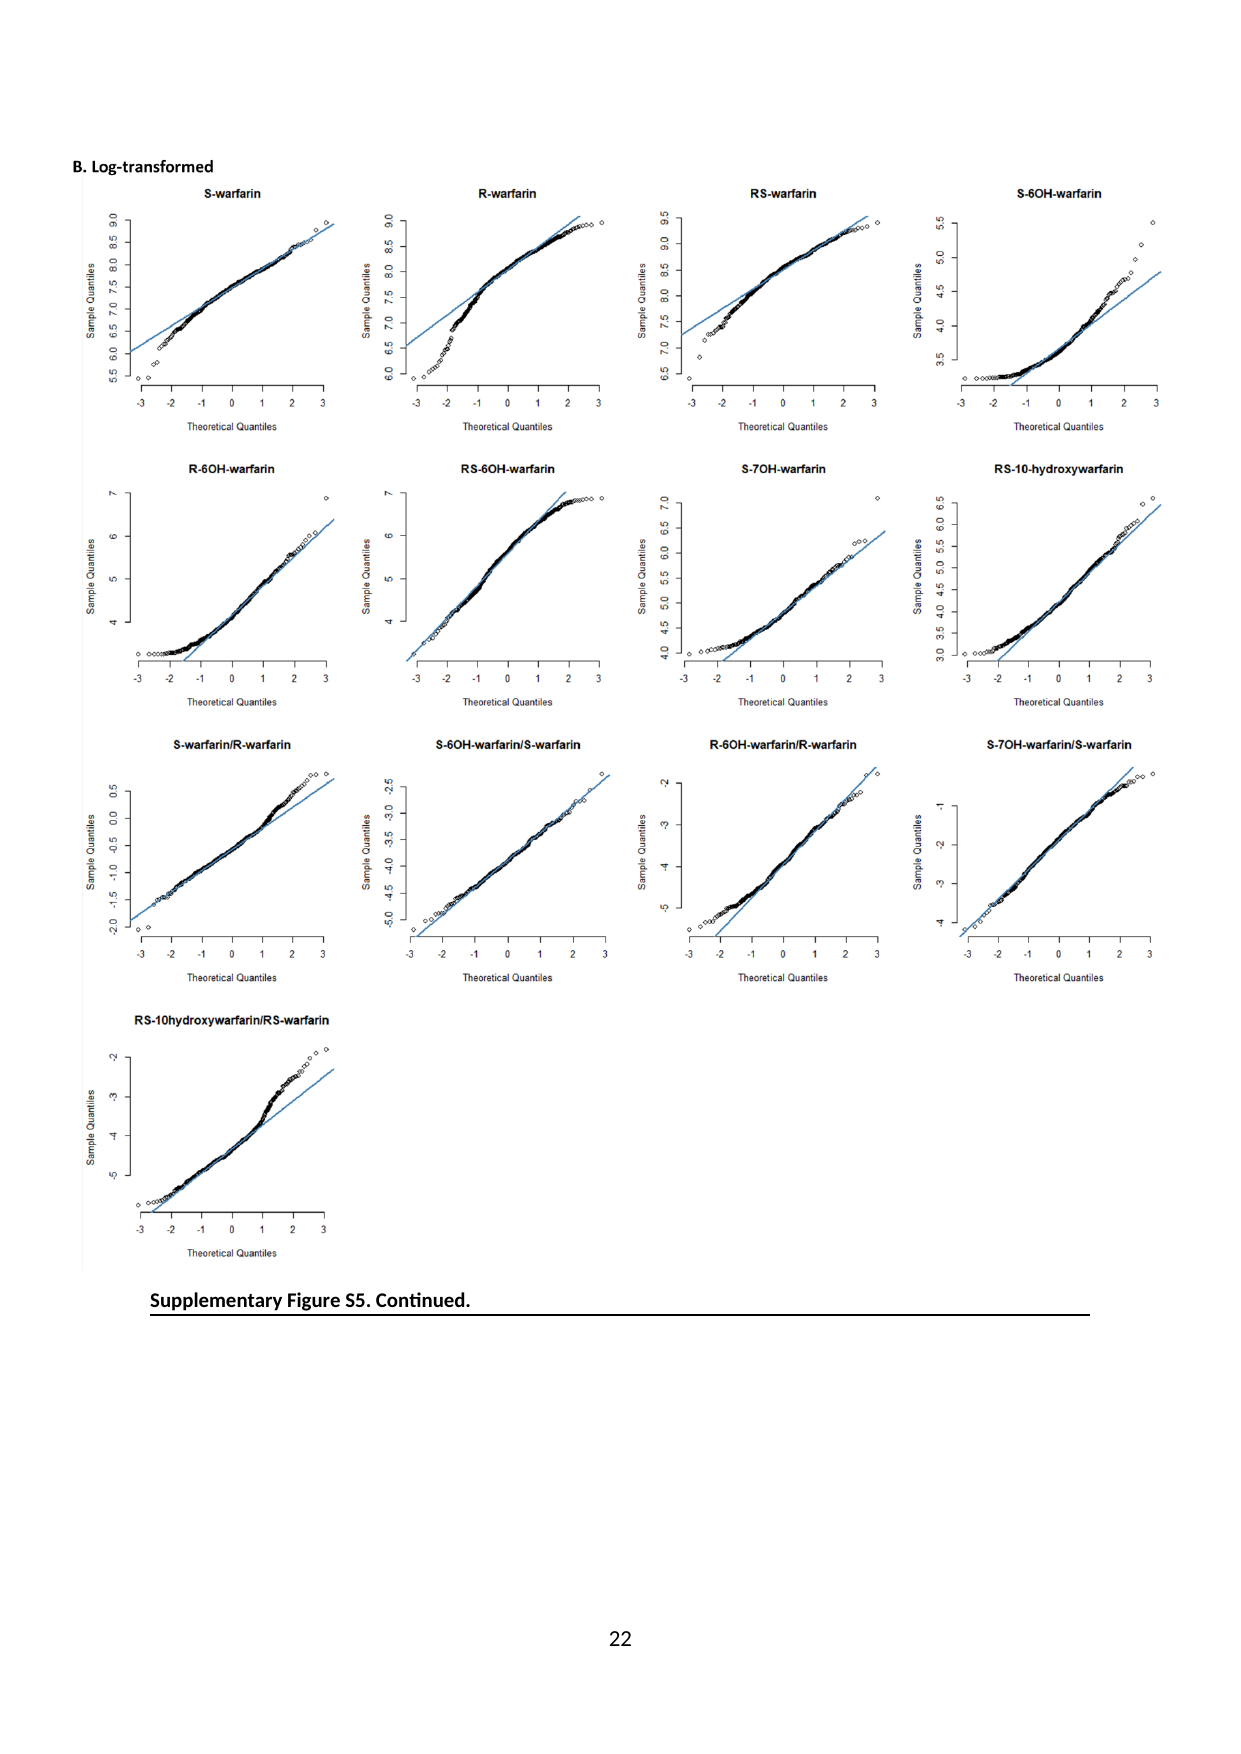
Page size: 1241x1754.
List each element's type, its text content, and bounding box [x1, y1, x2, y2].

text Supplementary Figure S5. Continued. [150, 1287, 1090, 1314]
picture [61, 150, 1184, 1271]
